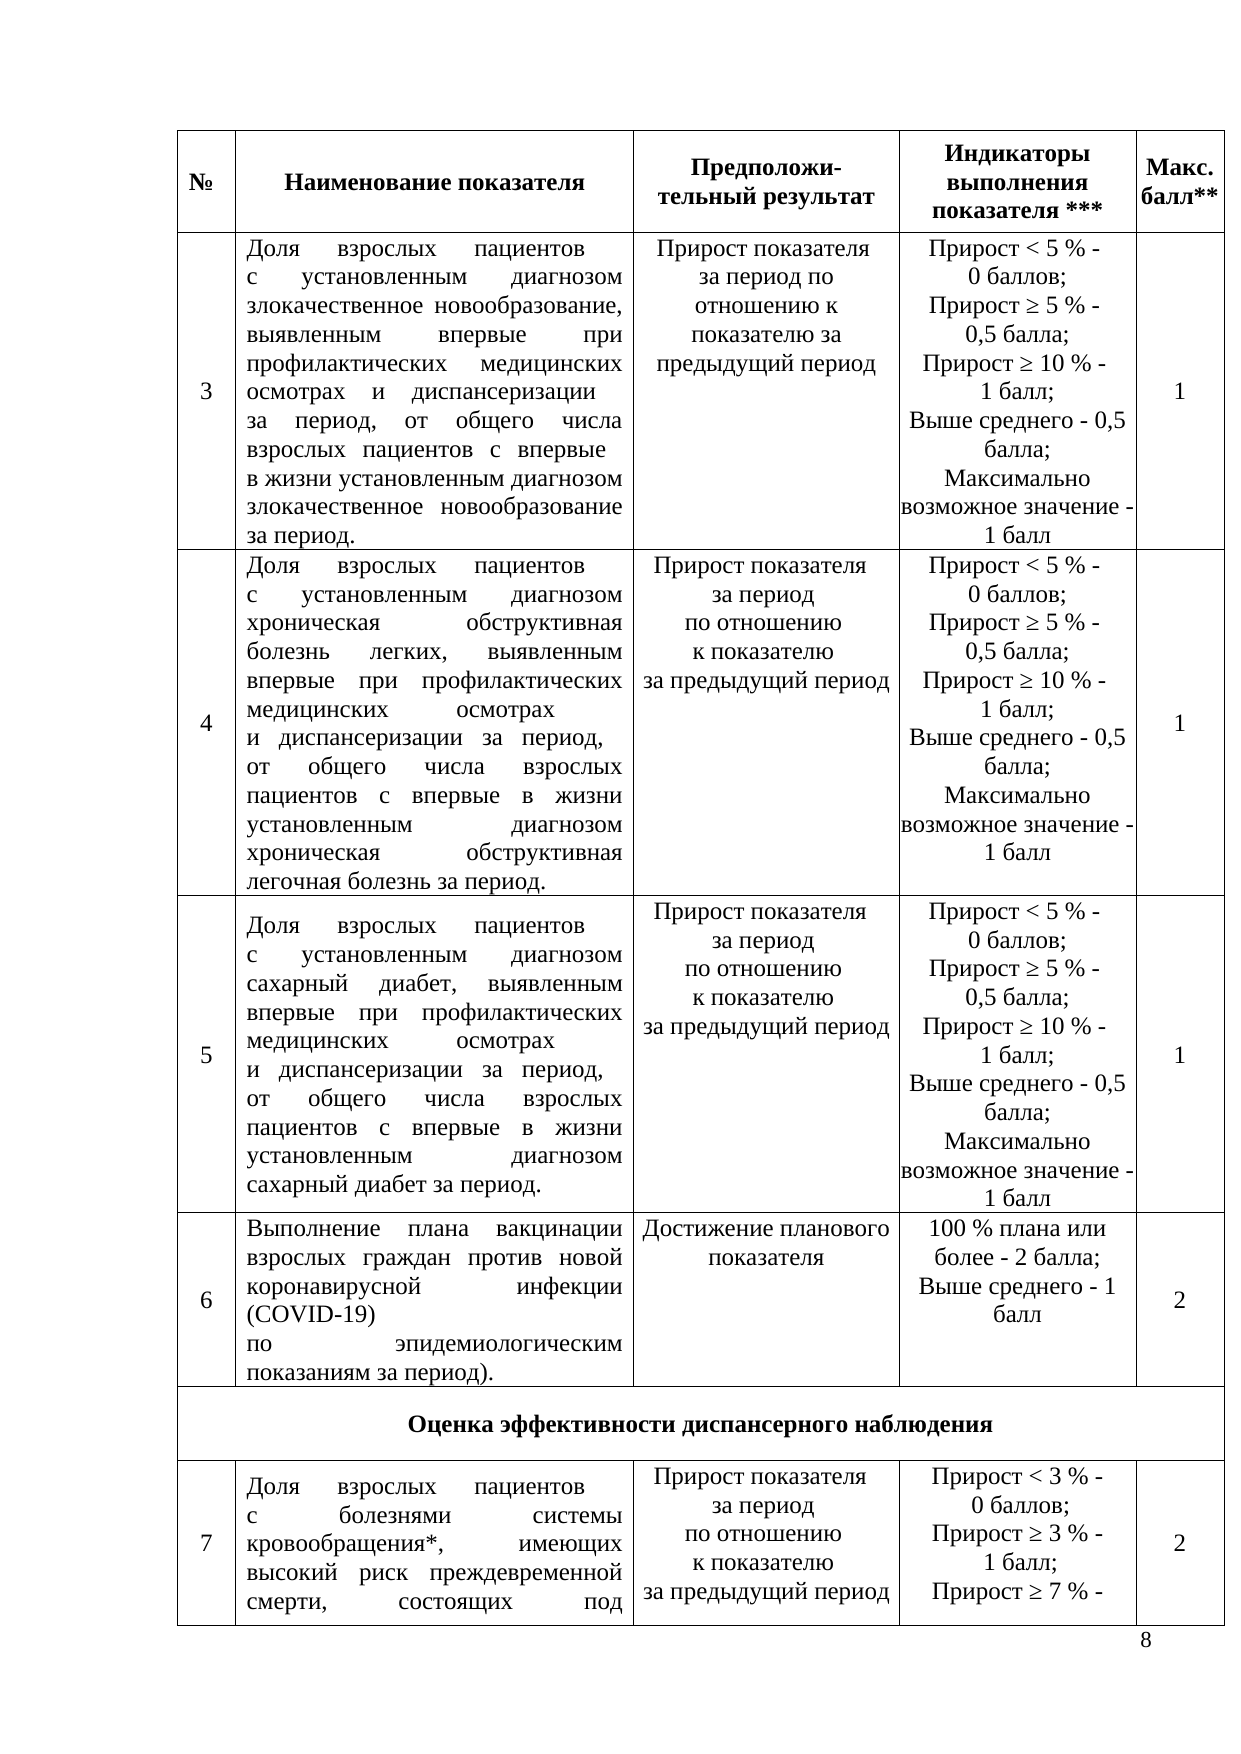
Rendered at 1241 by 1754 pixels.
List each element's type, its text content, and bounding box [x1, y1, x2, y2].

table_cell Прирост < 5 % - 0 баллов; Прирост ≥ 5 % - 0,5 балла; Прирост ≥ 10 % - 1 балл; Выше среднего - 0,5 балла; Максимально возможное значение - 1 балл [900, 550, 1136, 895]
table_cell 5 [178, 896, 235, 1212]
table_cell Прирост показателя за период по отношению к показателю за предыдущий период [634, 896, 899, 1212]
table_cell 4 [178, 550, 235, 895]
table_cell 7 [178, 1461, 235, 1625]
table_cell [236, 1461, 633, 1625]
table_cell 2 [1137, 1461, 1224, 1625]
table_header Наименование показателя [236, 131, 633, 232]
table_cell 1 [1137, 233, 1224, 549]
table_cell Доля взрослых пациентов с установленным диагнозом злокачественное новообразование, выявленным впервые при профилактических медицинских осмотрах и диспансеризации за период, от общего числа взрослых пациентов с впервые в жизни установленным диагнозом злокачественное новообразование за период. [236, 233, 633, 549]
table_cell Доля взрослых пациентов с установленным диагнозом сахарный диабет, выявленным впервые при профилактических медицинских осмотрах и диспансеризации за период, от общего числа взрослых пациентов с впервые в жизни установленным диагнозом сахарный диабет за период. [236, 896, 633, 1212]
table_cell Прирост < 5 % - 0 баллов; Прирост ≥ 5 % - 0,5 балла; Прирост ≥ 10 % - 1 балл; Выше среднего - 0,5 балла; Максимально возможное значение - 1 балл [900, 233, 1136, 549]
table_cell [634, 233, 899, 549]
table_header Макс. балл** [1137, 131, 1224, 232]
table_cell Достижение планового показателя [634, 1213, 899, 1386]
table_header № [178, 131, 235, 232]
table_cell Доля взрослых пациентов с установленным диагнозом хроническая обструктивная болезнь легких, выявленным впервые при профилактических медицинских осмотрах и диспансеризации за период, от общего числа взрослых пациентов с впервые в жизни установленным диагнозом хроническая обструктивная легочная болезнь за период. [236, 550, 633, 895]
table_cell Выполнение плана вакцинации взрослых граждан против новой коронавирусной инфекции (COVID-19) по эпидемиологическим показаниям за период). [236, 1213, 633, 1386]
table_header Индикаторы выполнения показателя *** [900, 131, 1136, 232]
table_cell Прирост показателя за период по отношению к показателю за предыдущий период [634, 550, 899, 895]
table_cell 1 [1137, 550, 1224, 895]
table_cell 2 [1137, 1213, 1224, 1386]
table_cell 3 [178, 233, 235, 549]
table_cell 6 [178, 1213, 235, 1386]
table_header Предположи- тельный результат [634, 131, 899, 232]
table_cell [900, 1461, 1136, 1625]
table_cell 100 % плана или более - 2 балла; Выше среднего - 1 балл [900, 1213, 1136, 1386]
table_cell 1 [1137, 896, 1224, 1212]
table_cell Прирост < 5 % - 0 баллов; Прирост ≥ 5 % - 0,5 балла; Прирост ≥ 10 % - 1 балл; Выше среднего - 0,5 балла; Максимально возможное значение - 1 балл [900, 896, 1136, 1212]
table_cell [634, 1461, 899, 1625]
table_cell Оценка эффективности диспансерного наблюдения [178, 1387, 1224, 1460]
